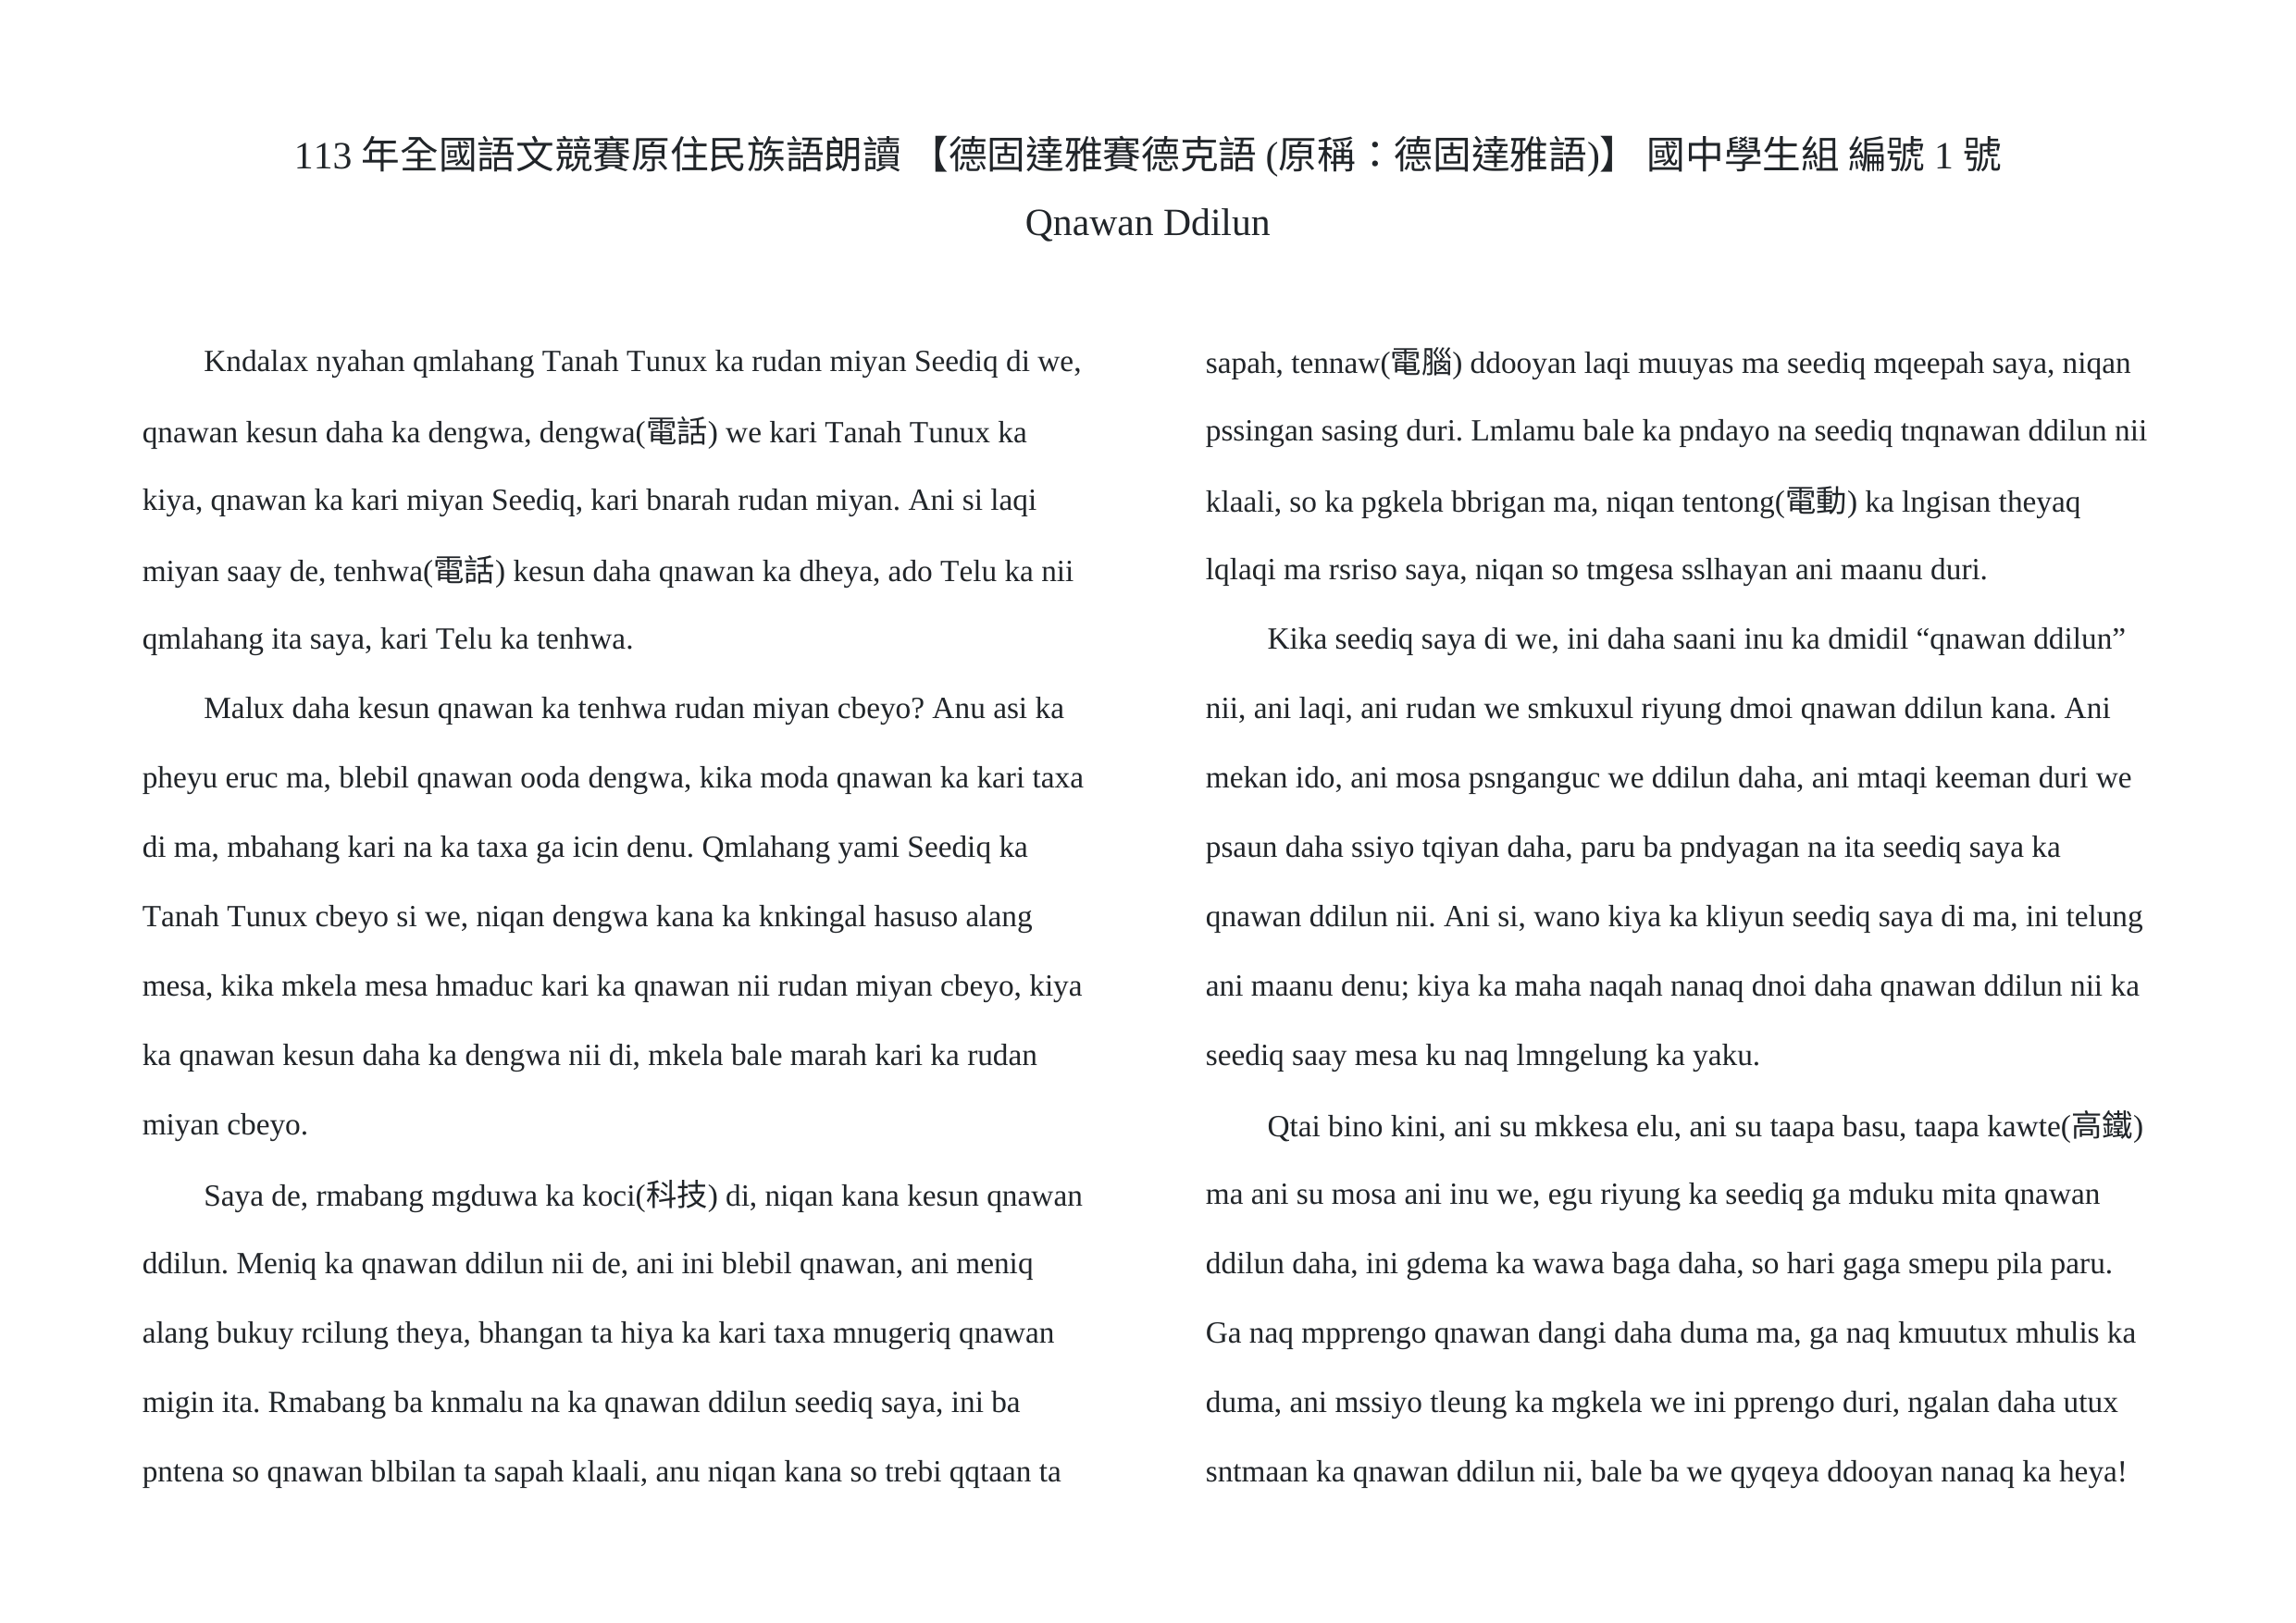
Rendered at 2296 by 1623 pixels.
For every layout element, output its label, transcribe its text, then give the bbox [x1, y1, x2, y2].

text 113 年全國語文競賽原住民族語朗讀 【德固達雅賽德克語 (原稱：德固達雅語)】 國中學生組 編號 1 號 [142, 118, 2153, 187]
text Kika seediq saya di we, ini daha saani inu ka dmidil “qnawan ddilun” nii, ani laqi, ani rudan we smkuxul riyung dmoi qnawan ddilun kana. Ani mekan ido, ani mosa psnganguc we ddilun daha, ani mtaqi keeman duri we psaun daha ssiyo tqiyan daha, paru ba pndyagan na ita seediq saya ka qnawan ddilun nii. Ani si, wano kiya ka kliyun seediq saya di ma, ini telung ani maanu denu; kiya ka maha naqah nanaq dnoi daha qnawan ddilun nii ka seediq saay mesa ku naq lmngelung ka yaku. [1206, 603, 2153, 1089]
text Malux daha kesun qnawan ka tenhwa rudan miyan cbeyo? Anu asi ka pheyu eruc ma, blebil qnawan ooda dengwa, kika moda qnawan ka kari taxa di ma, mbahang kari na ka taxa ga icin denu. Qmlahang yami Seediq ka Tanah Tunux cbeyo si we, niqan dengwa kana ka knkingal hasuso alang mesa, kika mkela mesa hmaduc kari ka qnawan nii rudan miyan cbeyo, kiya ka qnawan kesun daha ka dengwa nii di, mkela bale marah kari ka rudan miyan cbeyo. [142, 673, 1090, 1158]
text Qtai bino kini, ani su mkkesa elu, ani su taapa basu, taapa kawte(高鐵) ma ani su mosa ani inu we, egu riyung ka seediq ga mduku mita qnawan ddilun daha, ini gdema ka wawa baga daha, so hari gaga smepu pila paru. Ga naq mpprengo qnawan dangi daha duma ma, ga naq kmuutux mhulis ka duma, ani mssiyo tleung ka mgkela we ini pprengo duri, ngalan daha utux sntmaan ka qnawan ddilun nii, bale ba we qyqeya ddooyan nanaq ka heya! [1206, 1089, 2153, 1505]
text Saya de, rmabang mgduwa ka koci(科技) di, niqan kana kesun qnawan ddilun. Meniq ka qnawan ddilun nii de, ani ini blebil qnawan, ani meniq alang bukuy rcilung theya, bhangan ta hiya ka kari taxa mnugeriq qnawan migin ita. Rmabang ba knmalu na ka qnawan ddilun seediq saya, ini ba pntena so qnawan blbilan ta sapah klaali, anu niqan kana so trebi qqtaan ta sapah, tennaw(電腦) ddooyan laqi muuyas ma seediq mqeepah saya, niqan pssingan sasing duri. Lmlamu bale ka pndayo na seediq tnqnawan ddilun nii klaali, so ka pgkela bbrigan ma, niqan tentong(電動) ka lngisan theyaq lqlaqi ma rsriso saya, niqan so tmgesa sslhayan ani maanu duri. [1206, 326, 2153, 603]
text Qnawan Ddilun [142, 187, 2153, 256]
text Saya de, rmabang mgduwa ka koci(科技) di, niqan kana kesun qnawan ddilun. Meniq ka qnawan ddilun nii de, ani ini blebil qnawan, ani meniq alang bukuy rcilung theya, bhangan ta hiya ka kari taxa mnugeriq qnawan migin ita. Rmabang ba knmalu na ka qnawan ddilun seediq saya, ini ba pntena so qnawan blbilan ta sapah klaali, anu niqan kana so trebi qqtaan ta sapah, tennaw(電腦) ddooyan laqi muuyas ma seediq mqeepah saya, niqan pssingan sasing duri. Lmlamu bale ka pndayo na seediq tnqnawan ddilun nii klaali, so ka pgkela bbrigan ma, niqan tentong(電動) ka lngisan theyaq lqlaqi ma rsriso saya, niqan so tmgesa sslhayan ani maanu duri. [142, 1158, 1090, 1505]
text Kndalax nyahan qmlahang Tanah Tunux ka rudan miyan Seediq di we, qnawan kesun daha ka dengwa, dengwa(電話) we kari Tanah Tunux ka kiya, qnawan ka kari miyan Seediq, kari bnarah rudan miyan. Ani si laqi miyan saay de, tenhwa(電話) kesun daha qnawan ka dheya, ado Telu ka nii qmlahang ita saya, kari Telu ka tenhwa. [142, 326, 1090, 673]
